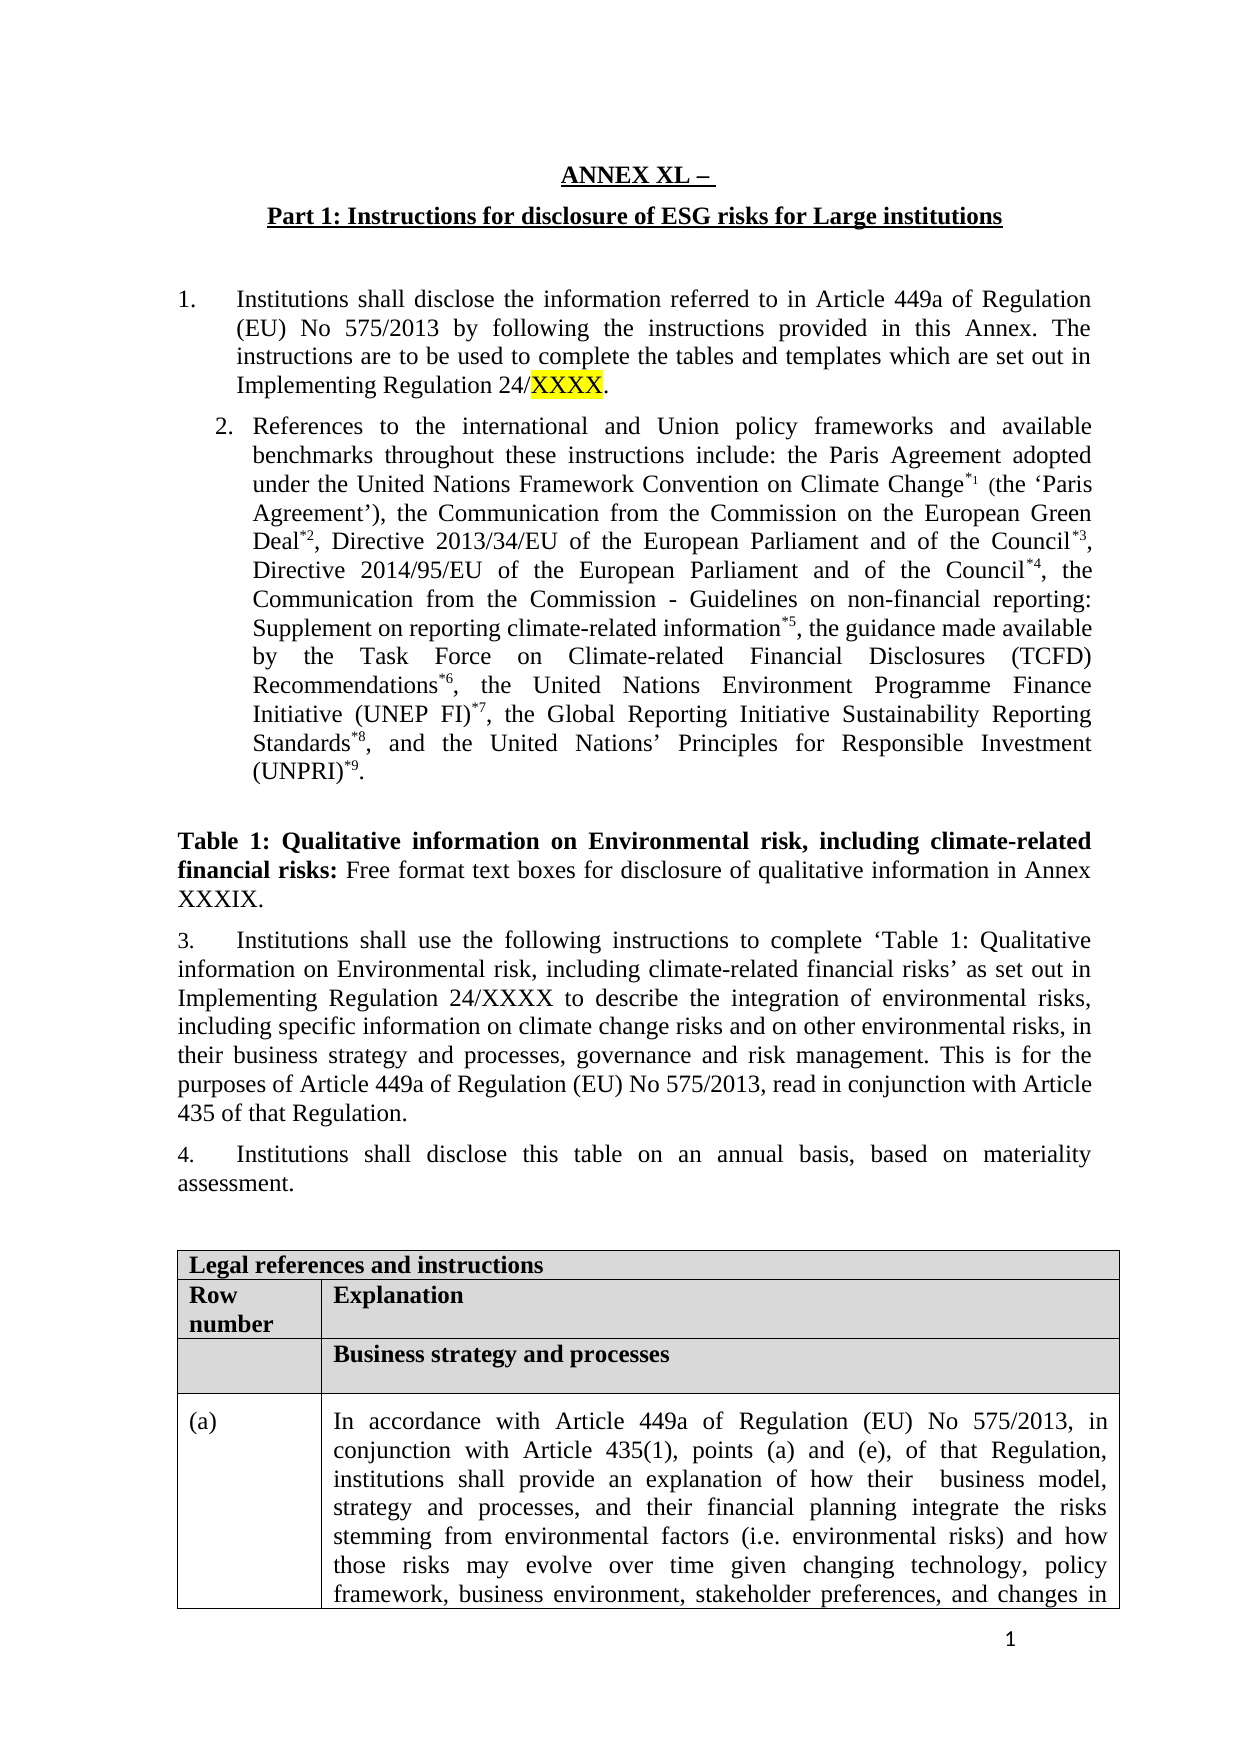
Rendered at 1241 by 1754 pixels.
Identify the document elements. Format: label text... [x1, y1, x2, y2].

table_cell Explanation [322, 1280, 1119, 1338]
table_cell (a) [178, 1394, 321, 1607]
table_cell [322, 1394, 1119, 1607]
table_cell Business strategy and processes [322, 1339, 1119, 1393]
table_header Legal references and instructions [178, 1251, 1119, 1279]
text ANNEX XL – [177, 160, 1092, 189]
list Institutions shall disclose the information referred to in Article 449a of Regulation (EU) No 575/2013 by following the instructions provided in this Annex. The instructions are to be used to complete the tables and templates which are set out in Implementing Regulation 24/XXXX. [177, 284, 1092, 399]
text Table 1: Qualitative information on Environmental risk, including climate-related financial risks: Free format text boxes for disclosure of qualitative information in Annex XXXIX. [177, 826, 1092, 913]
table_cell [178, 1339, 321, 1393]
list Institutions shall use the following instructions to complete ‘Table 1: Qualitative information on Environmental risk, including climate-related financial risks’ as set out in Implementing Regulation 24/XXXX to describe the integration of environmental risks, including specific information on climate change risks and on other environmental risks, in their business strategy and processes, governance and risk management. This is for the purposes of Article 449a of Regulation (EU) No 575/2013, read in conjunction with Article 435 of that Regulation. [177, 925, 1092, 1126]
list References to the international and Union policy frameworks and available benchmarks throughout these instructions include: the Paris Agreement adopted under the United Nations Framework Convention on Climate Change*1 (the ‘Paris Agreement’), the Communication from the Commission on the European Green Deal*2, Directive 2013/34/EU of the European Parliament and of the Council*3, Directive 2014/95/EU of the European Parliament and of the Council*4, the Communication from the Commission - Guidelines on non-financial reporting: Supplement on reporting climate-related information*5, the guidance made available by the Task Force on Climate-related Financial Disclosures (TCFD) Recommendations*6, the United Nations Environment Programme Finance Initiative (UNEP FI)*7, the Global Reporting Initiative Sustainability Reporting Standards*8, and the United Nations’ Principles for Responsible Investment (UNPRI)*9. [215, 411, 1092, 785]
text Part 1: Instructions for disclosure of ESG risks for Large institutions [177, 201, 1092, 230]
table_cell Row number [178, 1280, 321, 1338]
list Institutions shall disclose this table on an annual basis, based on materiality assessment. [177, 1139, 1092, 1196]
